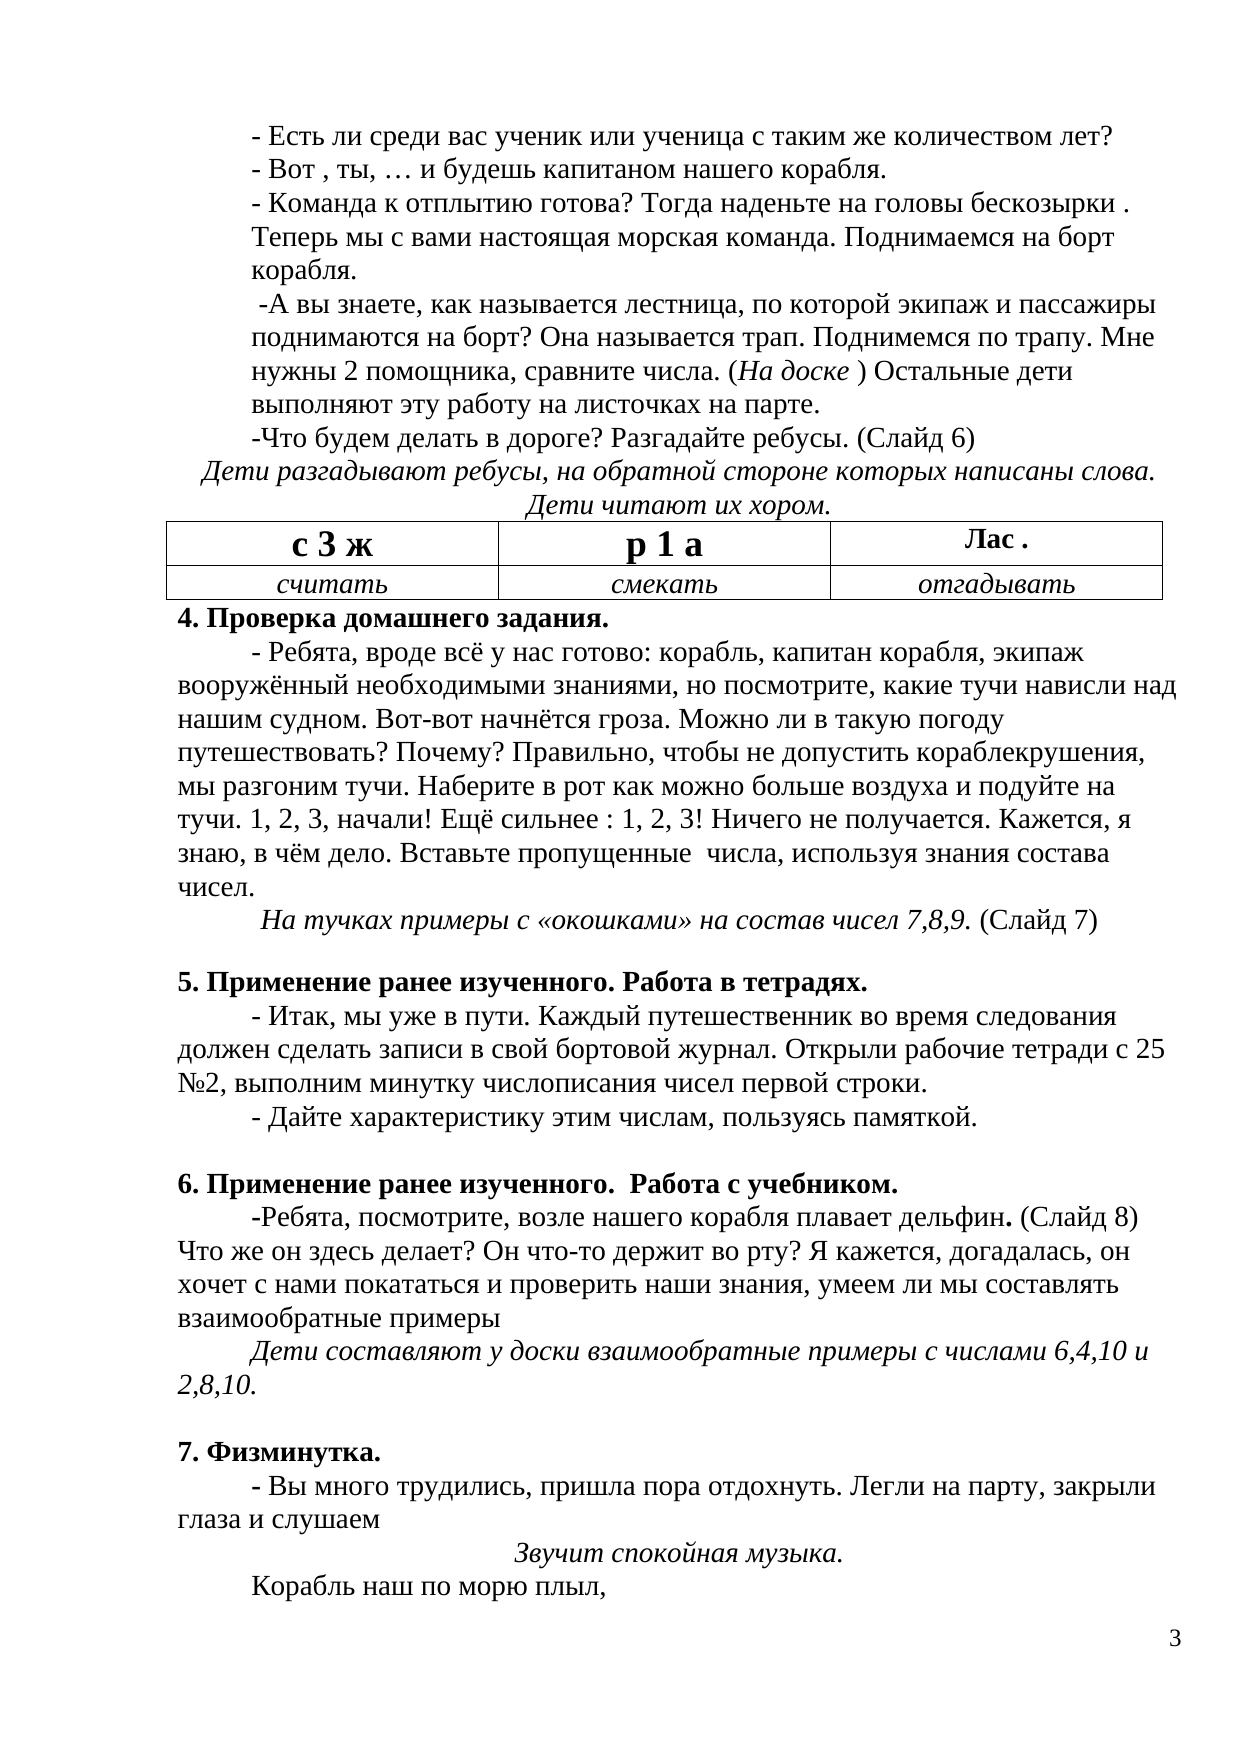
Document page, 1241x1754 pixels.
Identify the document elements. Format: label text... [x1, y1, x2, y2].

text Корабль наш по морю плыл, [177, 1568, 1181, 1602]
table_header с 3 ж [167, 522, 498, 565]
text 5. Применение ранее изученного. Работа в тетрадях. [177, 964, 1181, 998]
text -Что будем делать в дороге? Разгадайте ребусы. (Слайд 6) [177, 420, 1181, 453]
text 7. Физминутка. [177, 1434, 1181, 1468]
text -А вы знаете, как называется лестница, по которой экипаж и пассажиры поднимаются на борт? Она называется трап. Поднимемся по трапу. Мне нужны 2 помощника, сравните числа. (На доске ) Остальные дети выполняют эту работу на листочках на парте. [251, 286, 1181, 420]
text 6. Применение ранее изученного. Работа с учебником. [177, 1166, 1181, 1199]
text - Итак, мы уже в пути. Каждый путешественник во время следования должен сделать записи в свой бортовой журнал. Открыли рабочие тетради с 25 №2, выполним минутку числописания чисел первой строки. [177, 998, 1181, 1099]
text Звучит спокойная музыка. [177, 1535, 1181, 1568]
text -Ребята, посмотрите, возле нашего корабля плавает дельфин. (Слайд 8) Что же он здесь делает? Он что-то держит во рту? Я кажется, догадалась, он хочет с нами покататься и проверить наши знания, умеем ли мы составлять взаимообратные примеры [177, 1199, 1181, 1333]
text - Команда к отплытию готова? Тогда наденьте на головы бескозырки . Теперь мы с вами настоящая морская команда. Поднимаемся на борт корабля. [177, 185, 1181, 286]
text - Дайте характеристику этим числам, пользуясь памяткой. [177, 1099, 1181, 1132]
table_cell отгадывать [831, 566, 1162, 599]
text - Есть ли среди вас ученик или ученица с таким же количеством лет? [177, 118, 1181, 152]
text - Ребята, вроде всё у нас готово: корабль, капитан корабля, экипаж вооружённый необходимыми знаниями, но посмотрите, какие тучи нависли над нашим судном. Вот-вот начнётся гроза. Можно ли в такую погоду путешествовать? Почему? Правильно, чтобы не допустить кораблекрушения, мы разгоним тучи. Наберите в рот как можно больше воздуха и подуйте на тучи. 1, 2, 3, начали! Ещё сильнее : 1, 2, 3! Ничего не получается. Кажется, я знаю, в чём дело. Вставьте пропущенные числа, используя знания состава чисел. [177, 634, 1181, 902]
text На тучках примеры с «окошками» на состав чисел 7,8,9. (Слайд 7) [177, 902, 1181, 936]
text - Вот , ты, … и будешь капитаном нашего корабля. [177, 152, 1181, 185]
text Дети составляют у доски взаимообратные примеры с числами 6,4,10 и 2,8,10. [177, 1333, 1181, 1401]
text - Вы много трудились, пришла пора отдохнуть. Легли на парту, закрыли глаза и слушаем [177, 1468, 1181, 1535]
table_header р 1 а [499, 522, 830, 565]
table_cell смекать [499, 566, 830, 599]
text 4. Проверка домашнего задания. [177, 600, 1181, 634]
table_header Лас . [831, 522, 1162, 565]
table_cell считать [167, 566, 498, 599]
text Дети разгадывают ребусы, на обратной стороне которых написаны слова. Дети читают их хором. [177, 453, 1181, 521]
